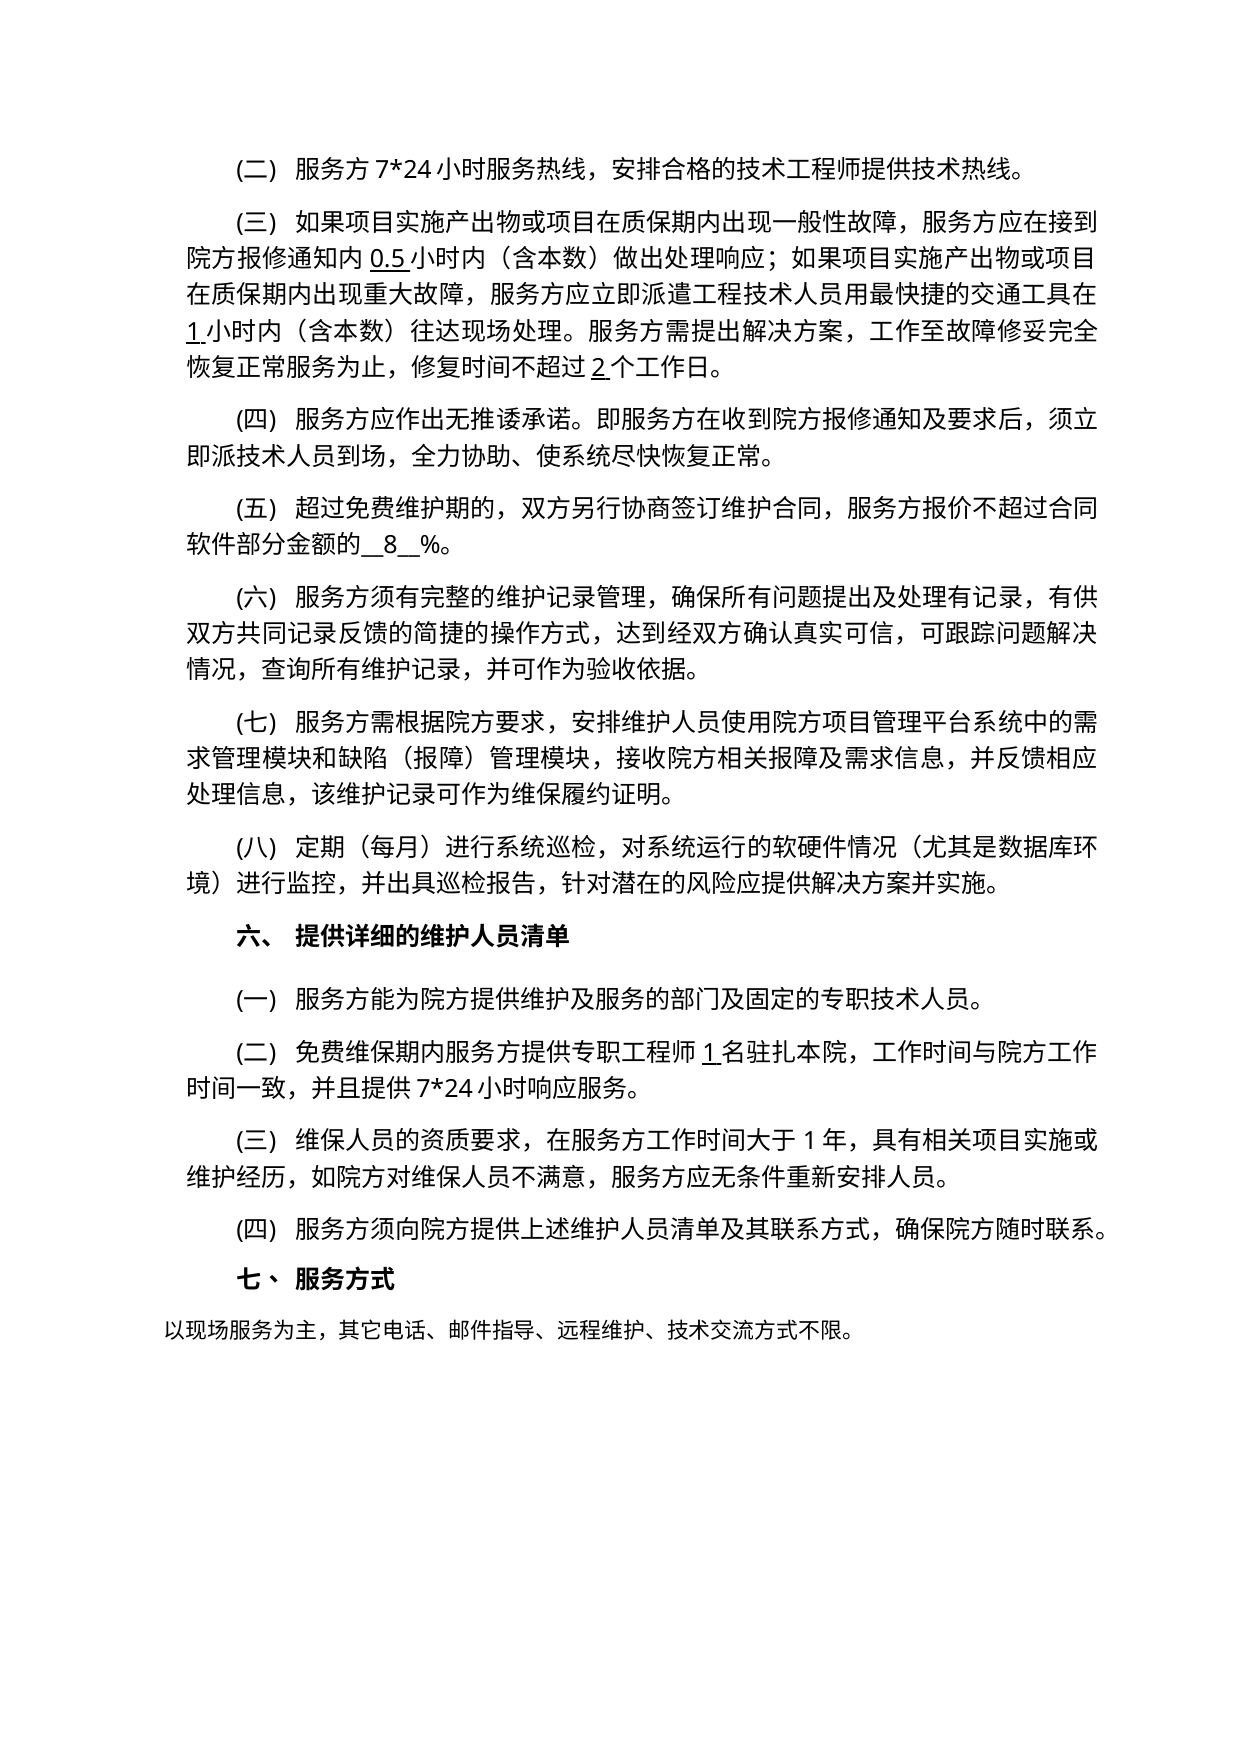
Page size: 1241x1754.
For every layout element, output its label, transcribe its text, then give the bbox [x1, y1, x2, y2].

list 超过免费维护期的，双方另行协商签订维护合同，服务方报价不超过合同软件部分金额的__8__%。 [186, 489, 1098, 561]
list 服务方须有完整的维护记录管理，确保所有问题提出及处理有记录，有供双方共同记录反馈的简捷的操作方式，达到经双方确认真实可信，可跟踪问题解决情况，查询所有维护记录，并可作为验收依据。 [186, 577, 1098, 686]
text 以现场服务为主，其它电话、邮件指导、远程维护、技术交流方式不限。 [142, 1313, 1098, 1344]
subtitle 服务方式 [186, 1262, 1098, 1296]
list 服务方7*24小时服务热线，安排合格的技术工程师提供技术热线。 [186, 150, 1098, 186]
list 服务方能为院方提供维护及服务的部门及固定的专职技术人员。 [186, 979, 1098, 1016]
list 定期（每月）进行系统巡检，对系统运行的软硬件情况（尤其是数据库环境）进行监控，并出具巡检报告，针对潜在的风险应提供解决方案并实施。 [186, 827, 1098, 900]
list 服务方须向院方提供上述维护人员清单及其联系方式，确保院方随时联系。 [186, 1209, 1098, 1246]
list 维保人员的资质要求，在服务方工作时间大于1年，具有相关项目实施或维护经历，如院方对维保人员不满意，服务方应无条件重新安排人员。 [186, 1121, 1098, 1193]
list 免费维保期内服务方提供专职工程师1名驻扎本院，工作时间与院方工作时间一致，并且提供7*24小时响应服务。 [186, 1032, 1098, 1104]
subtitle 提供详细的维护人员清单 [186, 916, 1098, 952]
list 服务方需根据院方要求，安排维护人员使用院方项目管理平台系统中的需求管理模块和缺陷（报障）管理模块，接收院方相关报障及需求信息，并反馈相应处理信息，该维护记录可作为维保履约证明。 [186, 702, 1098, 811]
list 如果项目实施产出物或项目在质保期内出现一般性故障，服务方应在接到院方报修通知内0.5小时内（含本数）做出处理响应；如果项目实施产出物或项目在质保期内出现重大故障，服务方应立即派遣工程技术人员用最快捷的交通工具在1小时内（含本数）往达现场处理。服务方需提出解决方案，工作至故障修妥完全恢复正常服务为止，修复时间不超过2个工作日。 [186, 202, 1098, 384]
list 服务方应作出无推诿承诺。即服务方在收到院方报修通知及要求后，须立即派技术人员到场，全力协助、使系统尽快恢复正常。 [186, 400, 1098, 472]
